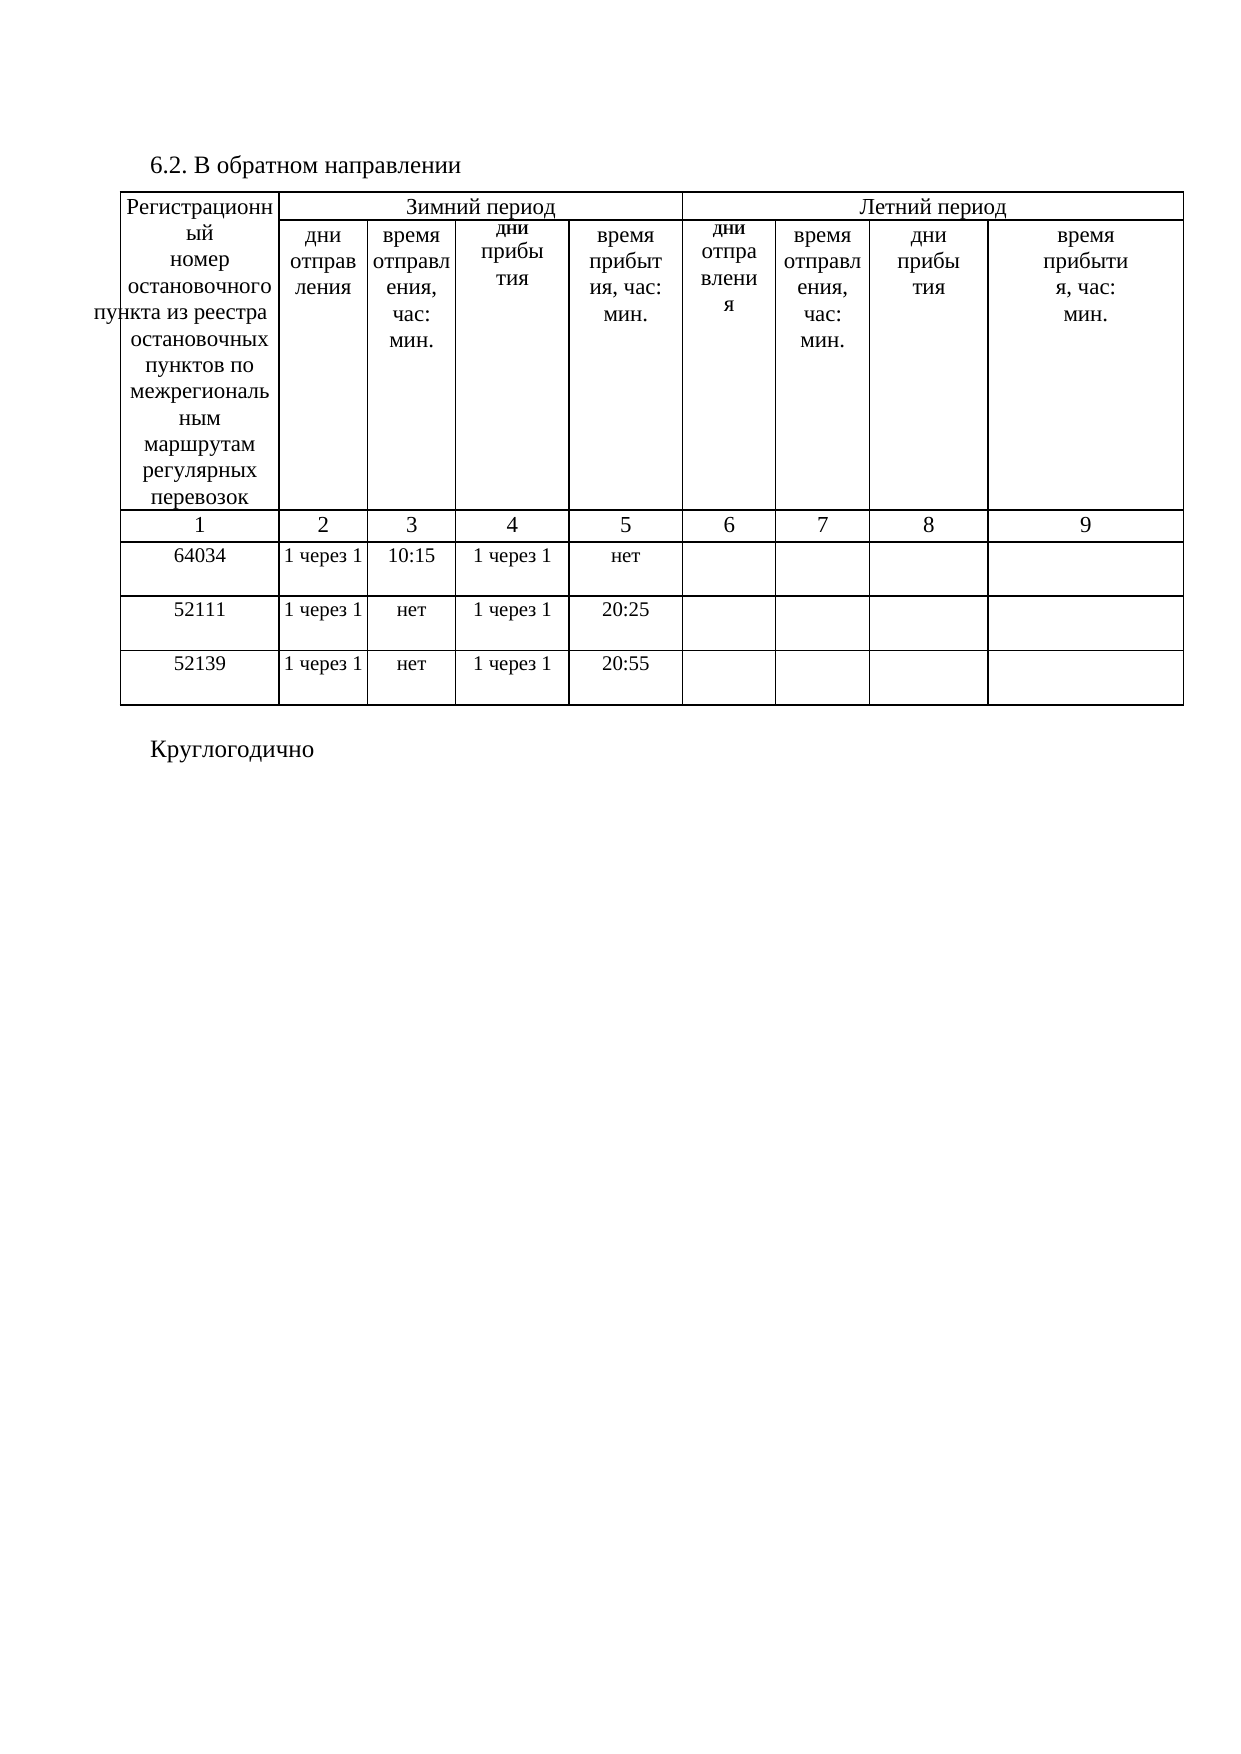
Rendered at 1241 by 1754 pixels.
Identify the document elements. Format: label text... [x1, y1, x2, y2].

table_cell 1 через 1 [280, 651, 367, 704]
table_cell [776, 543, 869, 595]
table_cell 52139 [121, 651, 278, 704]
table_cell [683, 651, 775, 704]
table_cell 1 через 1 [456, 543, 568, 595]
table_cell 6 [683, 511, 775, 541]
table_cell 64034 [121, 543, 278, 595]
table_cell [870, 597, 987, 650]
table_cell 1 через 1 [280, 597, 367, 650]
table_cell [776, 597, 869, 650]
table_cell 20:55 [570, 651, 682, 704]
text Круглогодично [150, 734, 1090, 763]
table_cell [989, 597, 1183, 650]
table_cell ДНИ отпра влени я [683, 221, 775, 509]
table_header Летний период [683, 193, 1183, 219]
table_cell время прибыт ия, час: мин. [570, 221, 682, 509]
table_cell 20:25 [570, 597, 682, 650]
table_cell 3 [368, 511, 455, 541]
table_cell [989, 651, 1183, 704]
table_cell 1 через 1 [280, 543, 367, 595]
table_cell нет [368, 651, 455, 704]
table_cell 52111 [121, 597, 278, 650]
table_cell 1 [121, 511, 278, 541]
table_cell дни прибы тия [870, 221, 987, 509]
table_cell 1 через 1 [456, 597, 568, 650]
table_cell дни отправ ления [280, 221, 367, 509]
table_cell нет [570, 543, 682, 595]
table_cell [989, 543, 1183, 595]
table_cell 4 [456, 511, 568, 541]
table_cell [683, 543, 775, 595]
table_cell время отправл ения, час: мин. [776, 221, 869, 509]
table_cell 9 [989, 511, 1183, 541]
table_cell 2 [280, 511, 367, 541]
table_cell 5 [570, 511, 682, 541]
table_cell время отправл ения, час: мин. [368, 221, 455, 509]
table_cell [870, 651, 987, 704]
table_cell [870, 543, 987, 595]
table_cell нет [368, 597, 455, 650]
table_cell 1 через 1 [456, 651, 568, 704]
table_header Зимний период [280, 193, 682, 219]
table_cell 8 [870, 511, 987, 541]
table_cell 7 [776, 511, 869, 541]
table_cell время прибыти я, час: мин. [989, 221, 1183, 509]
table_header Регистрационный номер остановочного пункта из реестра остановочных пунктов по межрегиональным маршрутам регулярных перевозок [121, 193, 278, 509]
table_cell 10:15 [368, 543, 455, 595]
table_cell ДНИ прибы тия [456, 221, 568, 509]
table_cell [683, 597, 775, 650]
table_cell [776, 651, 869, 704]
text 6.2. В обратном направлении [150, 150, 1090, 179]
